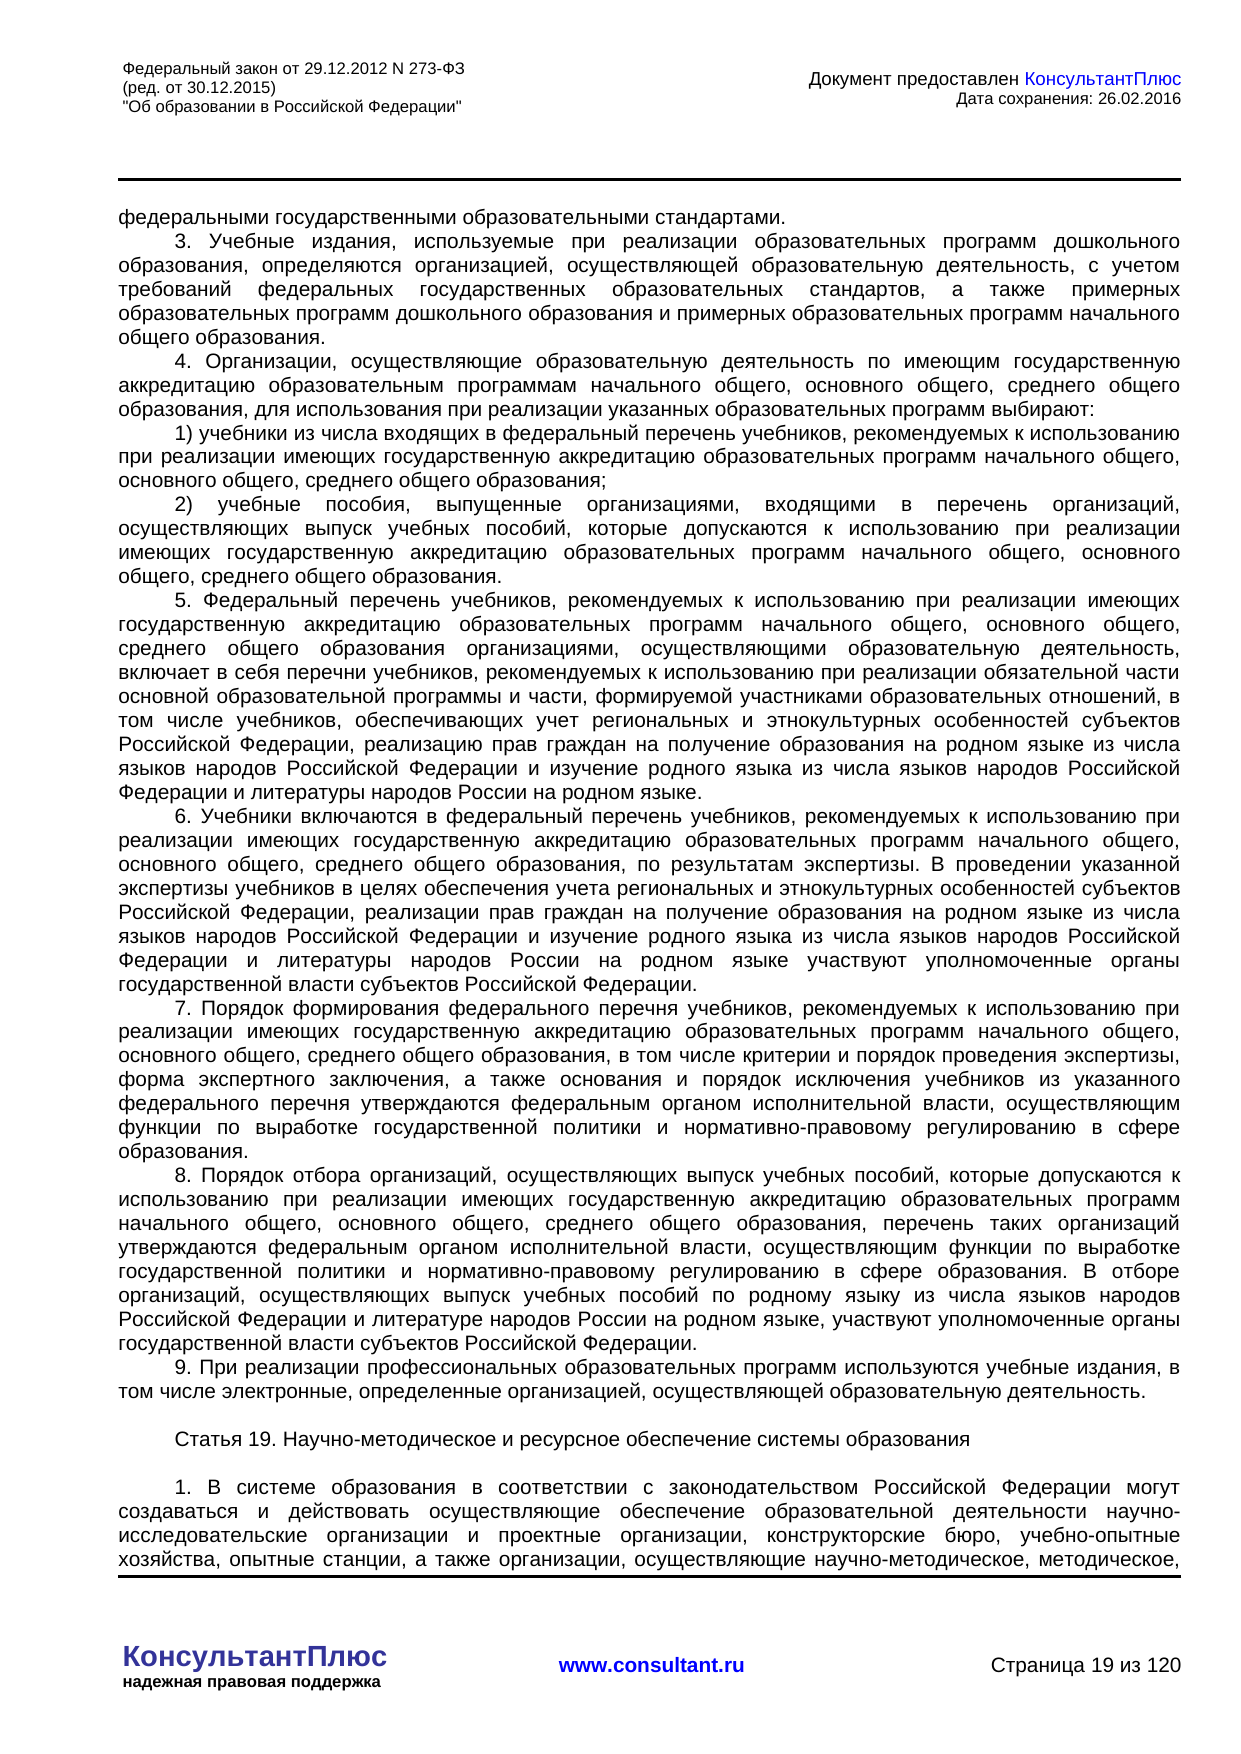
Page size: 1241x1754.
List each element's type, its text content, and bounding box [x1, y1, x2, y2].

text 8. Порядок отбора организаций, осуществляющих выпуск учебных пособий, которые допускаются к использованию при реализации имеющих государственную аккредитацию образовательных программ начального общего, основного общего, среднего общего образования, перечень таких организаций утверждаются федеральным органом исполнительной власти, осуществляющим функции по выработке государственной политики и нормативно-правовому регулированию в сфере образования. В отборе организаций, осуществляющих выпуск учебных пособий по родному языку из числа языков народов Российской Федерации и литературе народов России на родном языке, участвуют уполномоченные органы государственной власти субъектов Российской Федерации. [118, 1163, 1181, 1355]
text 1) учебники из числа входящих в федеральный перечень учебников, рекомендуемых к использованию при реализации имеющих государственную аккредитацию образовательных программ начального общего, основного общего, среднего общего образования; [118, 420, 1181, 492]
text Статья 19. Научно-методическое и ресурсное обеспечение системы образования [118, 1427, 1181, 1451]
text 2) учебные пособия, выпущенные организациями, входящими в перечень организаций, осуществляющих выпуск учебных пособий, которые допускаются к использованию при реализации имеющих государственную аккредитацию образовательных программ начального общего, основного общего, среднего общего образования. [118, 492, 1181, 588]
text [118, 1474, 1181, 1570]
text 7. Порядок формирования федерального перечня учебников, рекомендуемых к использованию при реализации имеющих государственную аккредитацию образовательных программ начального общего, основного общего, среднего общего образования, в том числе критерии и порядок проведения экспертизы, форма экспертного заключения, а также основания и порядок исключения учебников из указанного федерального перечня утверждаются федеральным органом исполнительной власти, осуществляющим функции по выработке государственной политики и нормативно-правовому регулированию в сфере образования. [118, 995, 1181, 1163]
text 5. Федеральный перечень учебников, рекомендуемых к использованию при реализации имеющих государственную аккредитацию образовательных программ начального общего, основного общего, среднего общего образования организациями, осуществляющими образовательную деятельность, включает в себя перечни учебников, рекомендуемых к использованию при реализации обязательной части основной образовательной программы и части, формируемой участниками образовательных отношений, в том числе учебников, обеспечивающих учет региональных и этнокультурных особенностей субъектов Российской Федерации, реализацию прав граждан на получение образования на родном языке из числа языков народов Российской Федерации и изучение родного языка из числа языков народов Российской Федерации и литературы народов России на родном языке. [118, 588, 1181, 804]
text 6. Учебники включаются в федеральный перечень учебников, рекомендуемых к использованию при реализации имеющих государственную аккредитацию образовательных программ начального общего, основного общего, среднего общего образования, по результатам экспертизы. В проведении указанной экспертизы учебников в целях обеспечения учета региональных и этнокультурных особенностей субъектов Российской Федерации, реализации прав граждан на получение образования на родном языке из числа языков народов Российской Федерации и изучение родного языка из числа языков народов Российской Федерации и литературы народов России на родном языке участвуют уполномоченные органы государственной власти субъектов Российской Федерации. [118, 804, 1181, 995]
text 3. Учебные издания, используемые при реализации образовательных программ дошкольного образования, определяются организацией, осуществляющей образовательную деятельность, с учетом требований федеральных государственных образовательных стандартов, а также примерных образовательных программ дошкольного образования и примерных образовательных программ начального общего образования. [118, 229, 1181, 348]
text 9. При реализации профессиональных образовательных программ используются учебные издания, в том числе электронные, определенные организацией, осуществляющей образовательную деятельность. [118, 1355, 1181, 1403]
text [118, 205, 1181, 229]
text 4. Организации, осуществляющие образовательную деятельность по имеющим государственную аккредитацию образовательным программам начального общего, основного общего, среднего общего образования, для использования при реализации указанных образовательных программ выбирают: [118, 348, 1181, 420]
